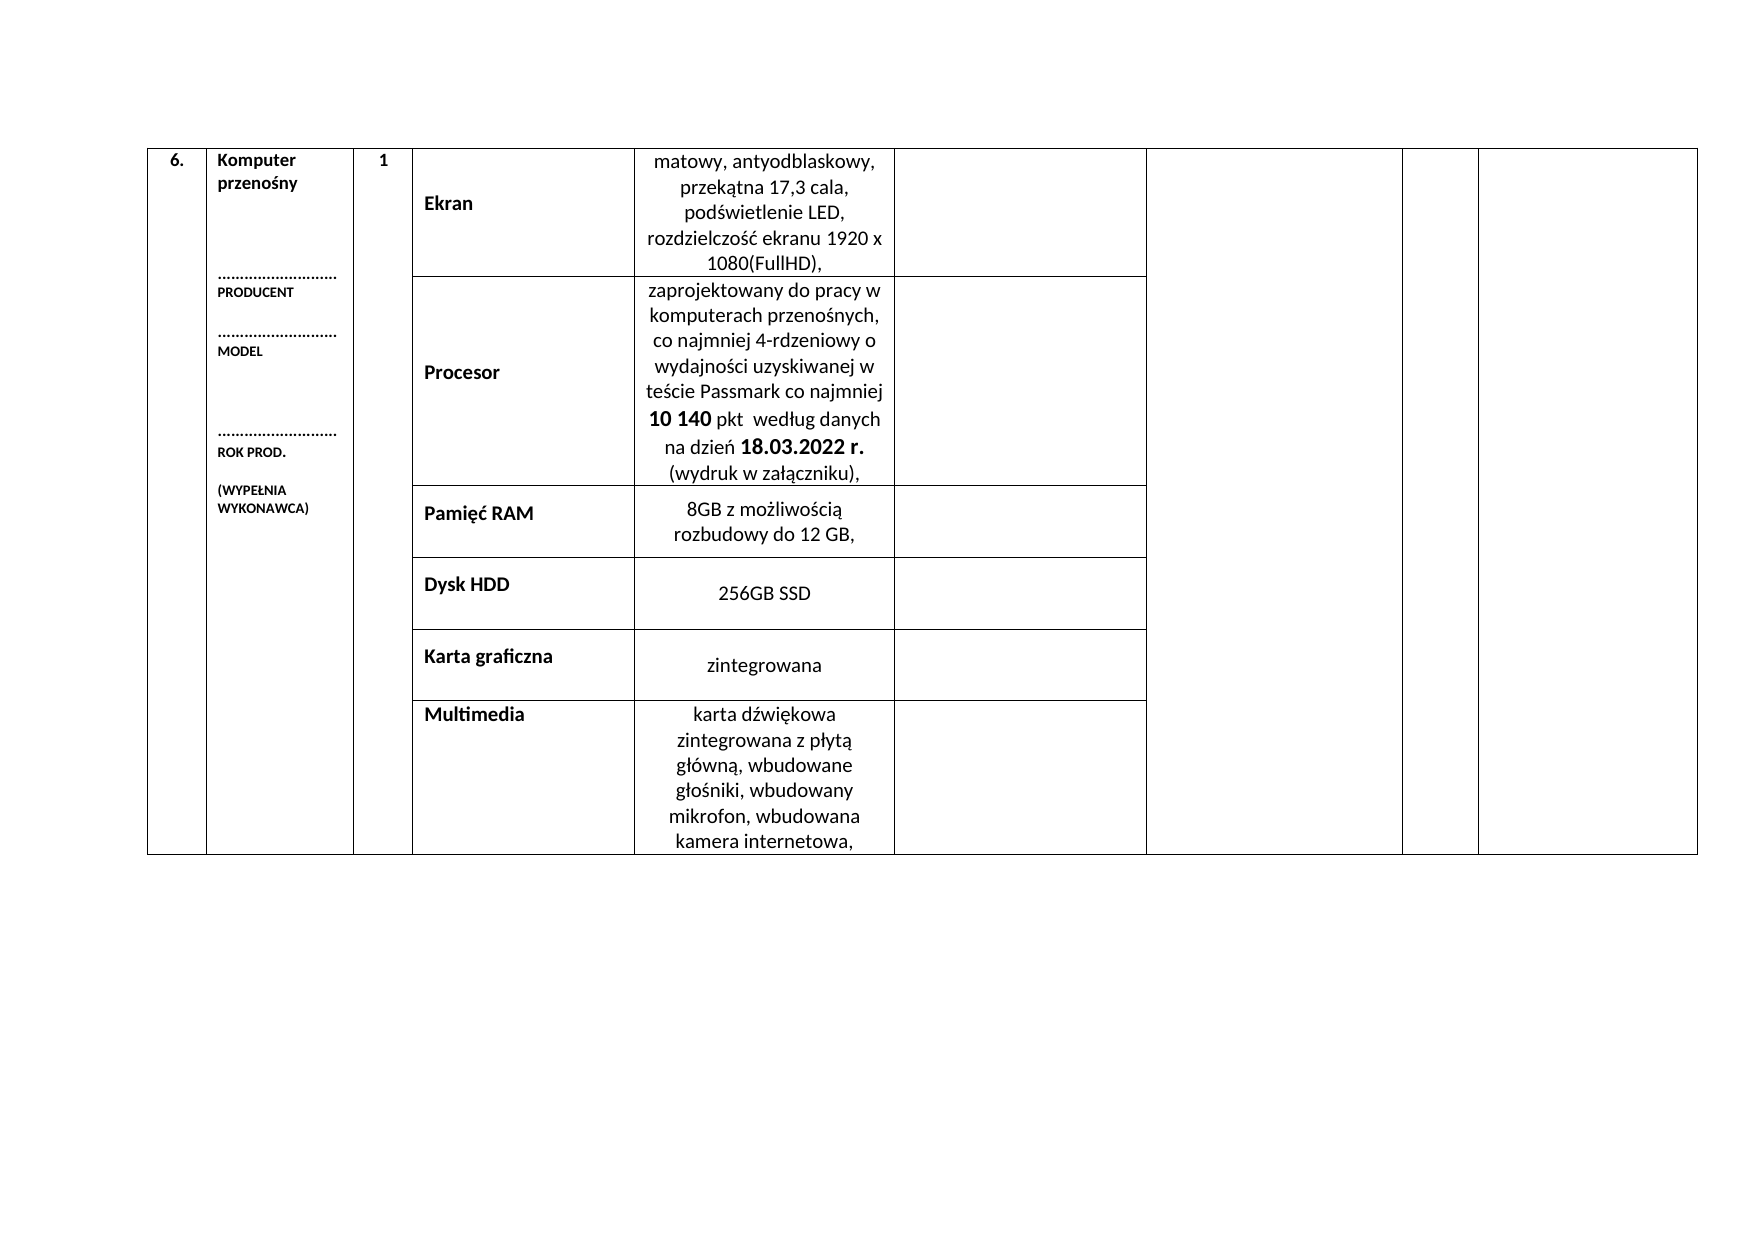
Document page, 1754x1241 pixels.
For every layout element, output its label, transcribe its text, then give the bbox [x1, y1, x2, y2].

table_cell Dysk HDD [413, 558, 634, 629]
table_cell [895, 277, 1146, 485]
table_cell [895, 486, 1146, 557]
table_cell [895, 701, 1146, 854]
table_cell Multimedia [413, 701, 634, 854]
table_cell Procesor [413, 277, 634, 485]
table_cell 6. [148, 149, 206, 854]
table_cell Ekran [413, 149, 634, 276]
table_cell [1479, 149, 1697, 854]
table_cell [1147, 149, 1402, 854]
table_cell [895, 149, 1146, 276]
table_cell 8GB z możliwością rozbudowy do 12 GB, [635, 486, 894, 557]
table_cell [895, 630, 1146, 700]
table_cell Komputer przenośny ........................... PRODUCENT ........................... MODEL ........................... ROK PROD. (WYPEŁNIA WYKONAWCA) [207, 149, 353, 854]
table_cell zaprojektowany do pracy w komputerach przenośnych, co najmniej 4-rdzeniowy o wydajności uzyskiwanej w teście Passmark co najmniej 10 140 pkt według danych na dzień 18.03.2022 r. (wydruk w załączniku), [635, 277, 894, 485]
table_cell Karta graficzna [413, 630, 634, 700]
table_cell zintegrowana [635, 630, 894, 700]
table_cell karta dźwiękowa zintegrowana z płytą główną, wbudowane głośniki, wbudowany mikrofon, wbudowana kamera internetowa, [635, 701, 894, 854]
table_cell Pamięć RAM [413, 486, 634, 557]
table_cell 1 [354, 149, 412, 854]
table_cell [1403, 149, 1478, 854]
table_cell matowy, antyodblaskowy, przekątna 17,3 cala, podświetlenie LED, rozdzielczość ekranu 1920 x 1080(FullHD), [635, 149, 894, 276]
table_cell [895, 558, 1146, 629]
table_cell 256GB SSD [635, 558, 894, 629]
